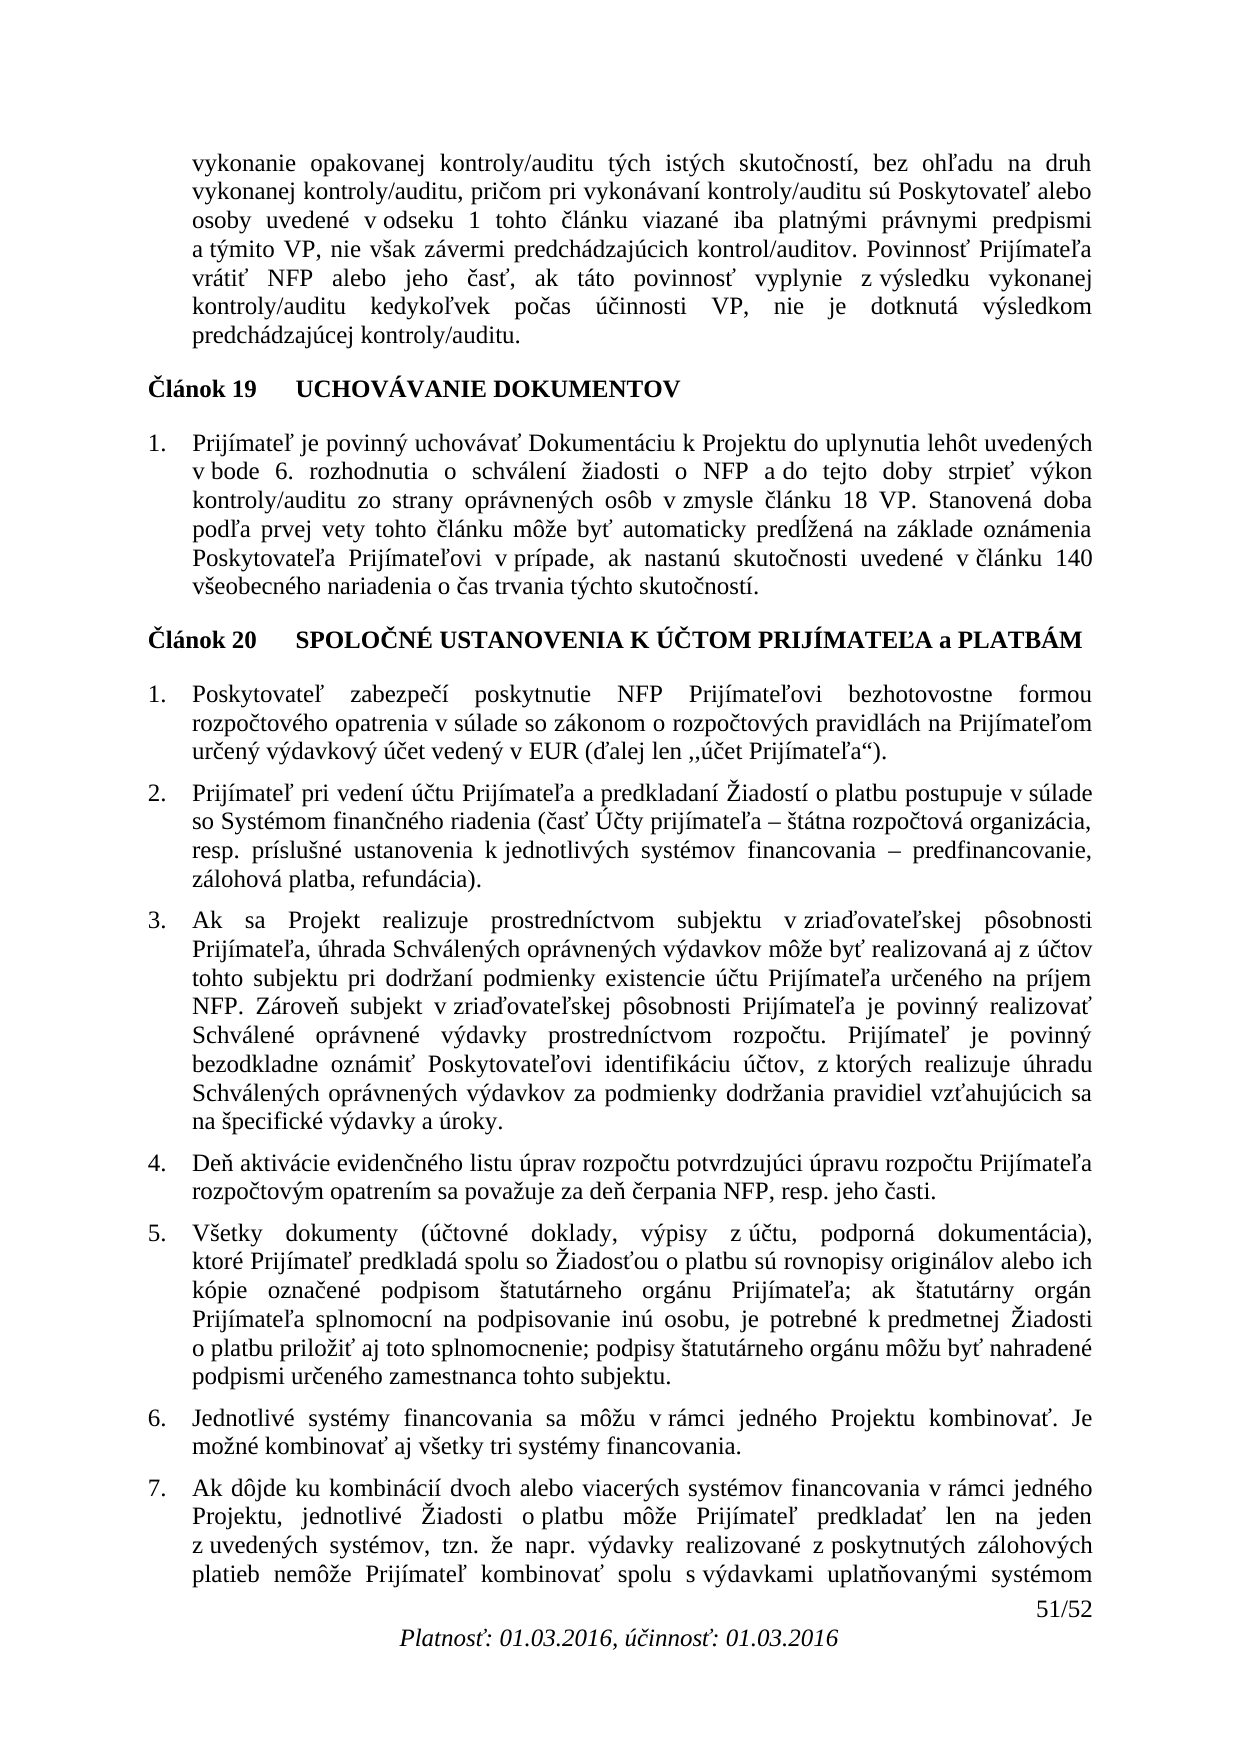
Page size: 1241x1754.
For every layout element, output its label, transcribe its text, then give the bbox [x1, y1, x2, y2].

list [148, 1473, 1093, 1588]
list Prijímateľ pri vedení účtu Prijímateľa a predkladaní Žiadostí o platbu postupuje v súlade so Systémom finančného riadenia (časť Účty prijímateľa – štátna rozpočtová organizácia, resp. príslušné ustanovenia k jednotlivých systémov financovania – predfinancovanie, zálohová platba, refundácia). [148, 778, 1093, 893]
text Článok 19 UCHOVÁVANIE DOKUMENTOV [148, 374, 1093, 403]
list Deň aktivácie evidenčného listu úprav rozpočtu potvrdzujúci úpravu rozpočtu Prijímateľa rozpočtovým opatrením sa považuje za deň čerpania NFP, resp. jeho časti. [148, 1148, 1093, 1205]
list Všetky dokumenty (účtovné doklady, výpisy z účtu, podporná dokumentácia), ktoré Prijímateľ predkladá spolu so Žiadosťou o platbu sú rovnopisy originálov alebo ich kópie označené podpisom štatutárneho orgánu Prijímateľa; ak štatutárny orgán Prijímateľa splnomocní na podpisovanie inú osobu, je potrebné k predmetnej Žiadosti o platbu priložiť aj toto splnomocnenie; podpisy štatutárneho orgánu môžu byť nahradené podpismi určeného zamestnanca tohto subjektu. [148, 1218, 1093, 1390]
list Prijímateľ je povinný uchovávať Dokumentáciu k Projektu do uplynutia lehôt uvedených v bode 6. rozhodnutia o schválení žiadosti o NFP a do tejto doby strpieť výkon kontroly/auditu zo strany oprávnených osôb v zmysle článku 18 VP. Stanovená doba podľa prvej vety tohto článku môže byť automaticky predĺžená na základe oznámenia Poskytovateľa Prijímateľovi v prípade, ak nastanú skutočnosti uvedené v článku 140 všeobecného nariadenia o čas trvania týchto skutočností. [148, 428, 1093, 600]
list Ak sa Projekt realizuje prostredníctvom subjektu v zriaďovateľskej pôsobnosti Prijímateľa, úhrada Schválených oprávnených výdavkov môže byť realizovaná aj z účtov tohto subjektu pri dodržaní podmienky existencie účtu Prijímateľa určeného na príjem NFP. Zároveň subjekt v zriaďovateľskej pôsobnosti Prijímateľa je povinný realizovať Schválené oprávnené výdavky prostredníctvom rozpočtu. Prijímateľ je povinný bezodkladne oznámiť Poskytovateľovi identifikáciu účtov, z ktorých realizuje úhradu Schválených oprávnených výdavkov za podmienky dodržania pravidiel vzťahujúcich sa na špecifické výdavky a úroky. [148, 905, 1093, 1135]
text Článok 20 SPOLOČNÉ USTANOVENIA K ÚČTOM PRIJÍMATEĽA a PLATBÁM [148, 625, 1093, 654]
list Poskytovateľ zabezpečí poskytnutie NFP Prijímateľovi bezhotovostne formou rozpočtového opatrenia v súlade so zákonom o rozpočtových pravidlách na Prijímateľom určený výdavkový účet vedený v EUR (ďalej len ,,účet Prijímateľa“). [148, 679, 1093, 765]
list Jednotlivé systémy financovania sa môžu v rámci jedného Projektu kombinovať. Je možné kombinovať aj všetky tri systémy financovania. [148, 1403, 1093, 1460]
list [148, 148, 1093, 349]
